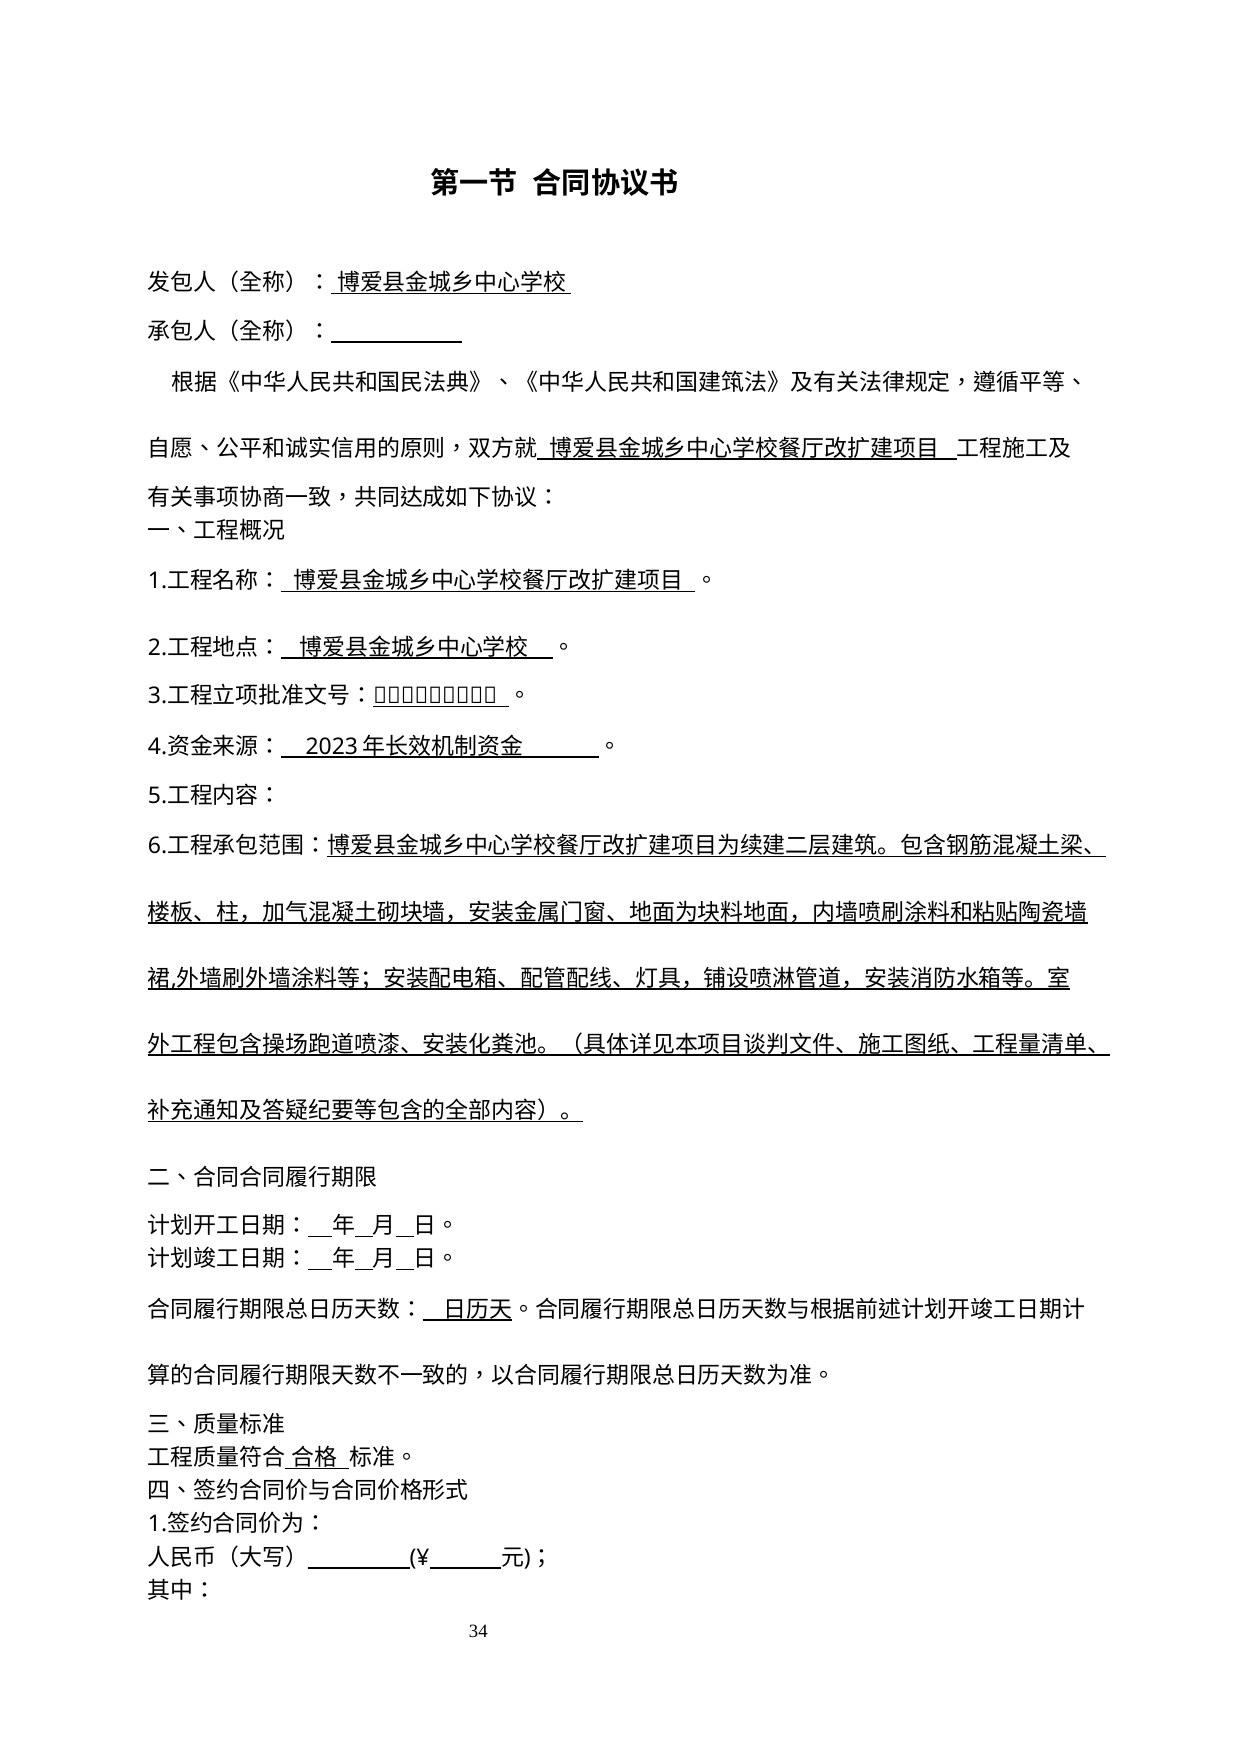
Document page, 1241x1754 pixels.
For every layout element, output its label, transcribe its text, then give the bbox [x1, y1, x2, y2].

text 其中： [148, 1573, 1090, 1606]
text 2.工程地点： 博爱县金城乡中心学校 。 [148, 612, 1090, 678]
text 三、质量标准 [148, 1407, 1090, 1440]
text 5.工程内容： [148, 778, 1090, 811]
text 人民币（大写） (¥ 元)； [148, 1539, 1090, 1573]
text 承包人（全称）： [148, 314, 1090, 347]
text 一、工程概况 [148, 513, 1090, 546]
text 第一节 合同协议书 [148, 148, 793, 214]
text 工程质量符合 合格 标准。 [148, 1440, 1090, 1473]
text 根据《中华人民共和国民法典》、《中华人民共和国建筑法》及有关法律规定，遵循平等、自愿、公平和诚实信用的原则，双方就 博爱县金城乡中心学校餐厅改扩建项目 工程施工及有关事项协商一致，共同达成如下协议： [148, 347, 1090, 513]
text 计划竣工日期： 年 月 日。 [148, 1241, 1090, 1274]
text 3.工程立项批准文号： 。 [148, 678, 1090, 711]
text 1.工程名称： 博爱县金城乡中心学校餐厅改扩建项目 。 [148, 546, 1090, 612]
text 4.资金来源： 2023年长效机制资金 。 [148, 711, 1090, 778]
text 6.工程承包范围：博爱县金城乡中心学校餐厅改扩建项目为续建二层建筑。包含钢筋混凝土梁、楼板、柱，加气混凝土砌块墙，安装金属门窗、地面为块料地面，内墙喷刷涂料和粘贴陶瓷墙裙,外墙刷外墙涂料等；安装配电箱、配管配线、灯具，铺设喷淋管道，安装消防水箱等。室外工程包含操场跑道喷漆、安装化粪池。（具体详见本项目谈判文件、施工图纸、工程量清单、补充通知及答疑纪要等包含的全部内容）。 [148, 1056, 1090, 1142]
text 二、合同合同履行期限 [148, 1142, 1090, 1208]
text 发包人（全称）： 博爱县金城乡中心学校 [148, 248, 1090, 314]
text 6.工程承包范围：博爱县金城乡中心学校餐厅改扩建项目为续建二层建筑。包含钢筋混凝土梁、楼板、柱，加气混凝土砌块墙，安装金属门窗、地面为块料地面，内墙喷刷涂料和粘贴陶瓷墙裙,外墙刷外墙涂料等；安装配电箱、配管配线、灯具，铺设喷淋管道，安装消防水箱等。室外工程包含操场跑道喷漆、安装化粪池。（具体详见本项目谈判文件、施工图纸、工程量清单、补充通知及答疑纪要等包含的全部内容）。 [148, 811, 1090, 1054]
text 计划开工日期： 年 月 日。 [148, 1208, 1090, 1241]
text 合同履行期限总日历天数： 日历天。合同履行期限总日历天数与根据前述计划开竣工日期计算的合同履行期限天数不一致的，以合同履行期限总日历天数为准。 [148, 1274, 1090, 1407]
text 四、签约合同价与合同价格形式 [148, 1473, 1090, 1506]
text 1.签约合同价为： [148, 1506, 1090, 1539]
